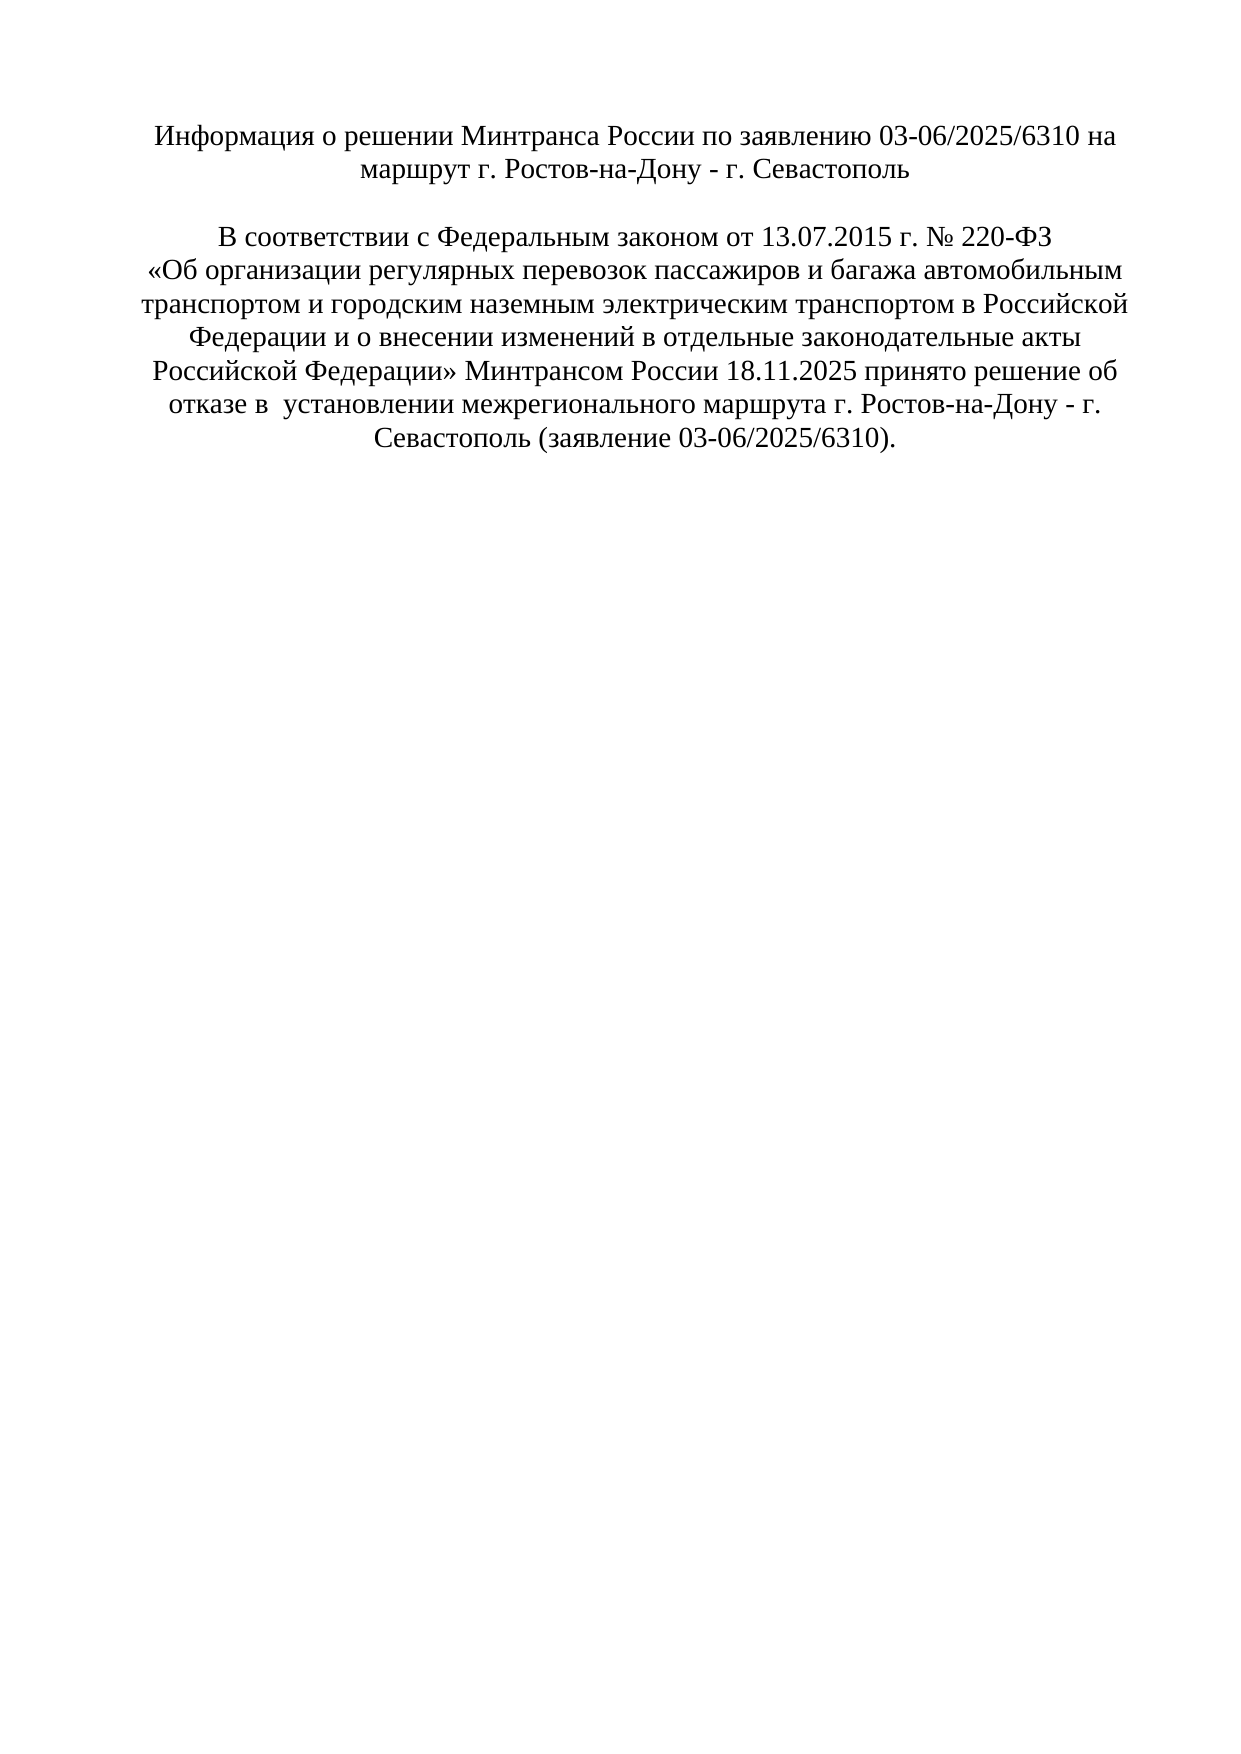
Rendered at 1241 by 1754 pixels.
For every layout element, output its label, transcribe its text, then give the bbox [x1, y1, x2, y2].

text В соответствии с Федеральным законом от 13.07.2015 г. № 220-ФЗ «Об организации регулярных перевозок пассажиров и багажа автомобильным транспортом и городским наземным электрическим транспортом в Российской Федерации и о внесении изменений в отдельные законодательные акты Российской Федерации» Минтрансом России 18.11.2025 принято решение об отказе в установлении межрегионального маршрута г. Ростов-на-Дону - г. Севастополь (заявление 03-06/2025/6310). [118, 219, 1152, 453]
text Информация о решении Минтранса России по заявлению 03-06/2025/6310 на маршрут г. Ростов-на-Дону - г. Севастополь [118, 118, 1152, 185]
